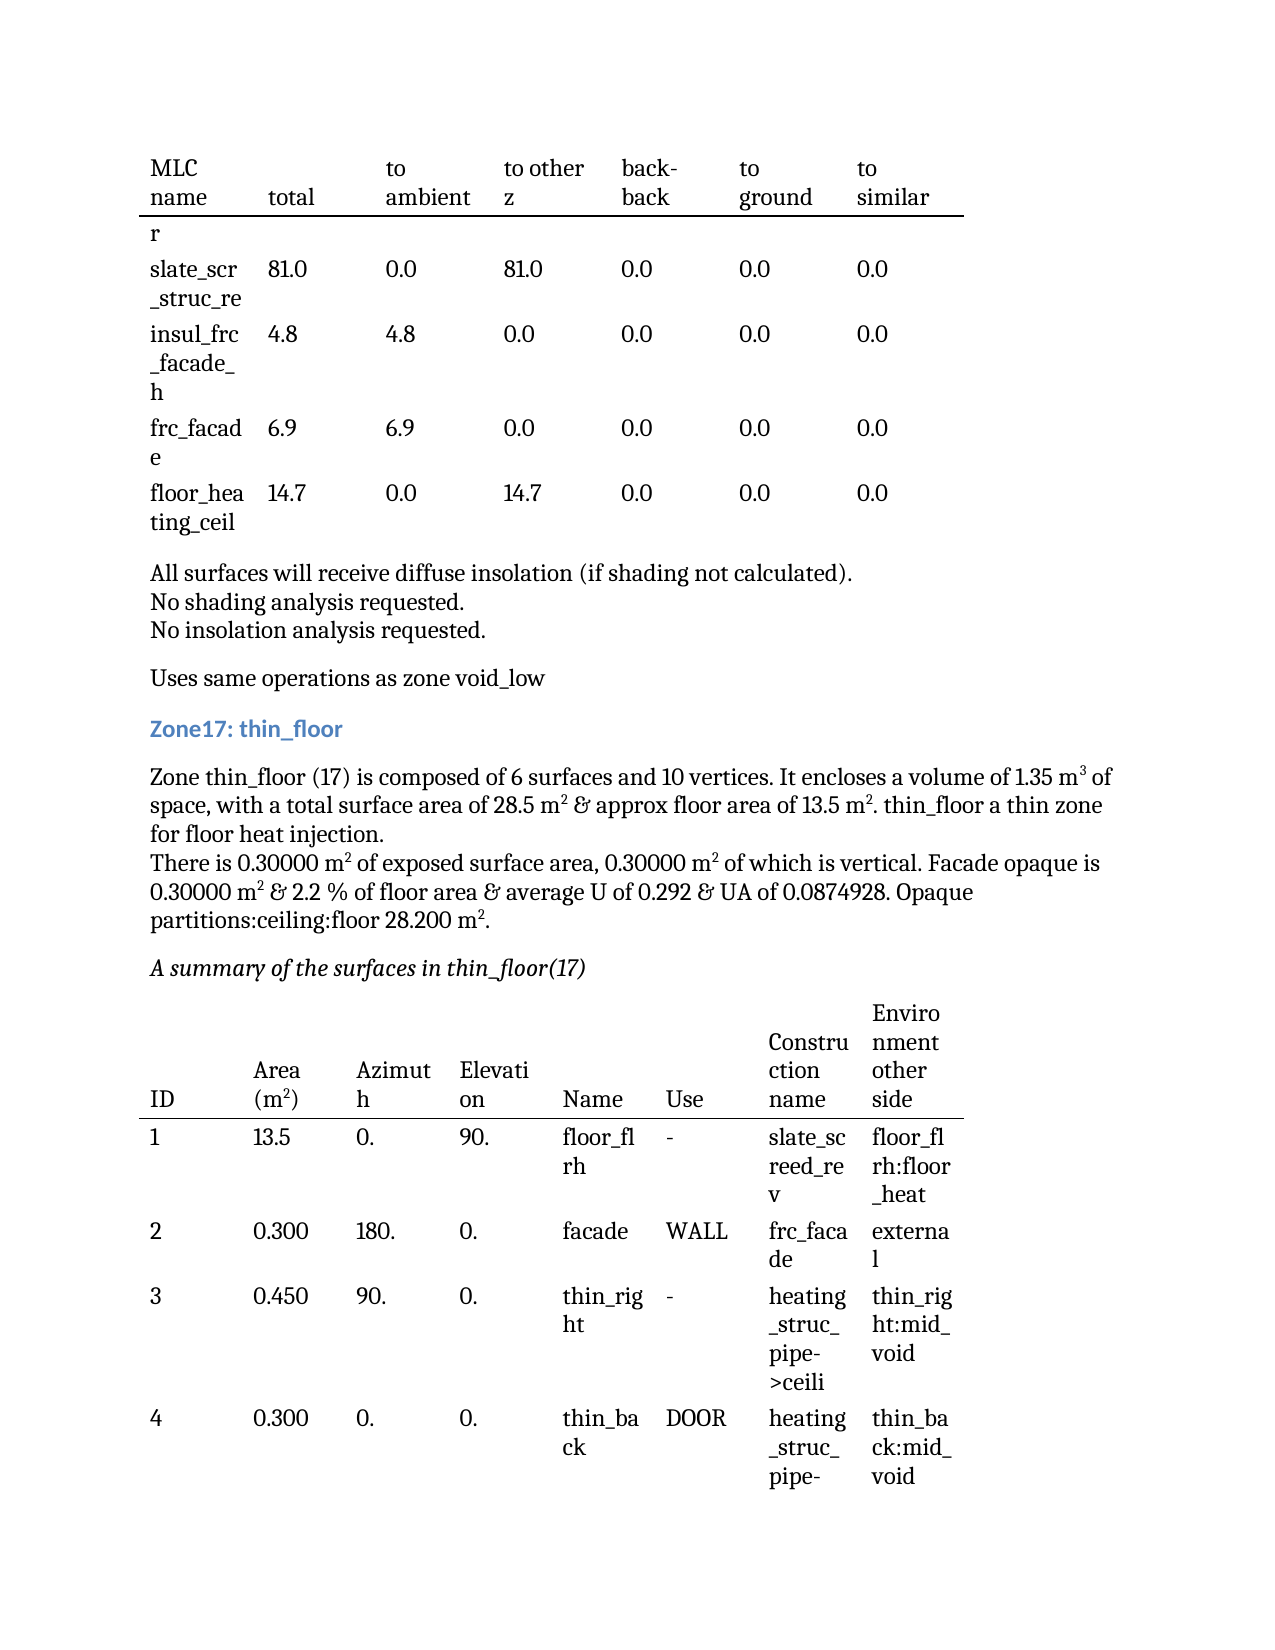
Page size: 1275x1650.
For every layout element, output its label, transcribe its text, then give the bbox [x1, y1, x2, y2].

text Uses same operations as zone void_low [150, 664, 1125, 692]
text Zone thin_floor (17) is composed of 6 surfaces and 10 vertices. It encloses a volume of 1.35 m3 of space, with a total surface area of 28.5 m2 & approx floor area of 13.5 m2. thin_floor a thin zone for floor heat injection. There is 0.30000 m2 of exposed surface area, 0.30000 m2 of which is vertical. Facade opaque is 0.30000 m2 & 2.2 % of floor area & average U of 0.292 & UA of 0.0874928. Opaque partitions:ceiling:floor 28.200 m2. [150, 763, 1125, 935]
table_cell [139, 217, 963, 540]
text A summary of the surfaces in thin_floor(17) [150, 954, 1125, 983]
subtitle Zone17: thin_floor [150, 713, 1125, 744]
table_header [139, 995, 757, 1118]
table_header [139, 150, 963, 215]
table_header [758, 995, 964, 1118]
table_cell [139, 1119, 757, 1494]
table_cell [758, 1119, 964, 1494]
text All surfaces will receive diffuse insolation (if shading not calculated). No shading analysis requested. No insolation analysis requested. [150, 559, 1125, 645]
